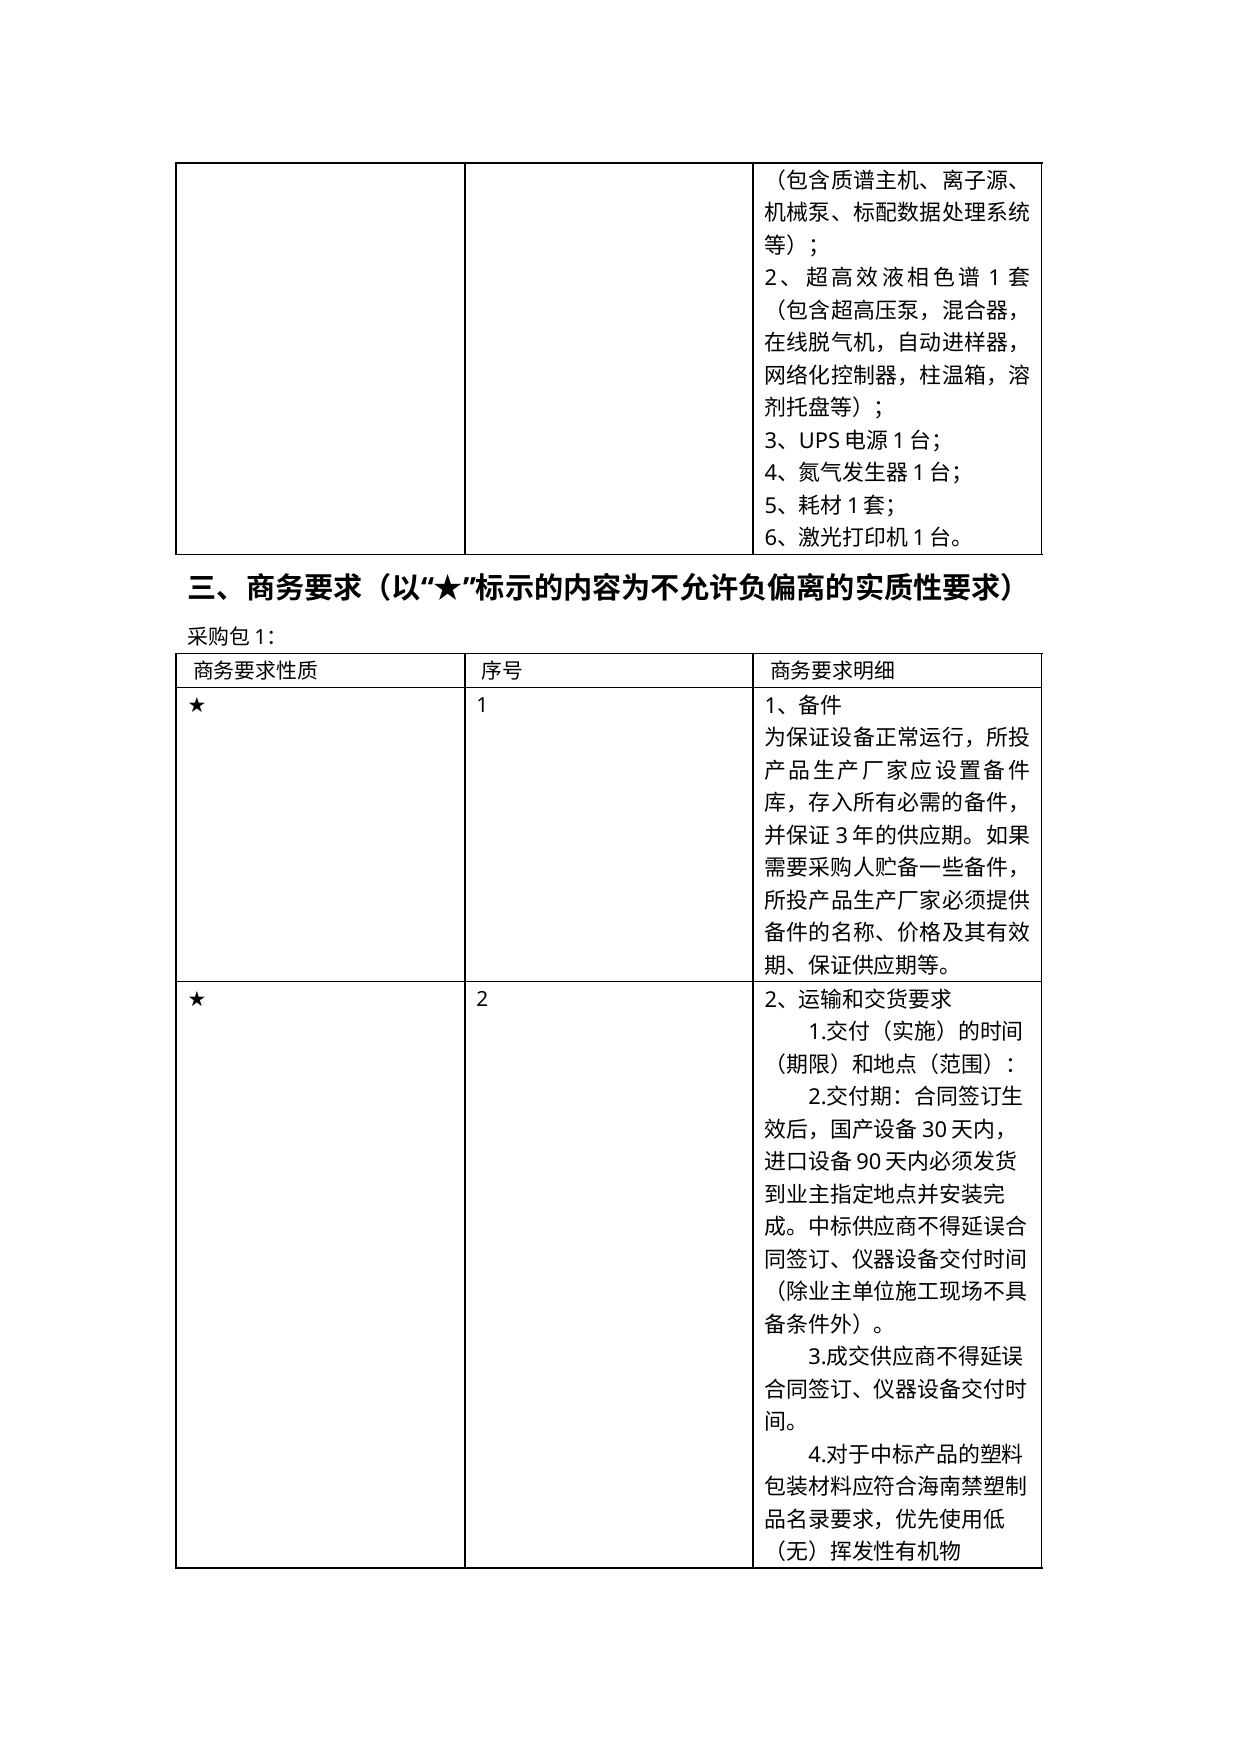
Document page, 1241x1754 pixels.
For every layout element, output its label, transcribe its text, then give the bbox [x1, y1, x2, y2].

text 三、商务要求（以“★”标示的内容为不允许负偏离的实质性要求） [187, 555, 1053, 620]
table_cell 1、备件 为保证设备正常运行，所投产品生产厂家应设置备件库，存入所有必需的备件，并保证3年的供应期。如果需要采购人贮备一些备件，所投产品生产厂家必须提供备件的名称、价格及其有效期、保证供应期等。 [754, 688, 1041, 981]
table_cell ★ [177, 982, 464, 1567]
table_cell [754, 164, 1041, 553]
table_cell [466, 164, 752, 553]
table_header 商务要求性质 [177, 654, 464, 687]
text 采购包1： [187, 620, 1053, 653]
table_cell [754, 982, 1041, 1567]
table_cell ★ [177, 688, 464, 981]
table_cell 1 [466, 688, 752, 981]
table_cell 1 [177, 164, 464, 553]
table_header 商务要求明细 [754, 654, 1041, 687]
table_header 序号 [466, 654, 752, 687]
table_cell 2 [466, 982, 752, 1567]
